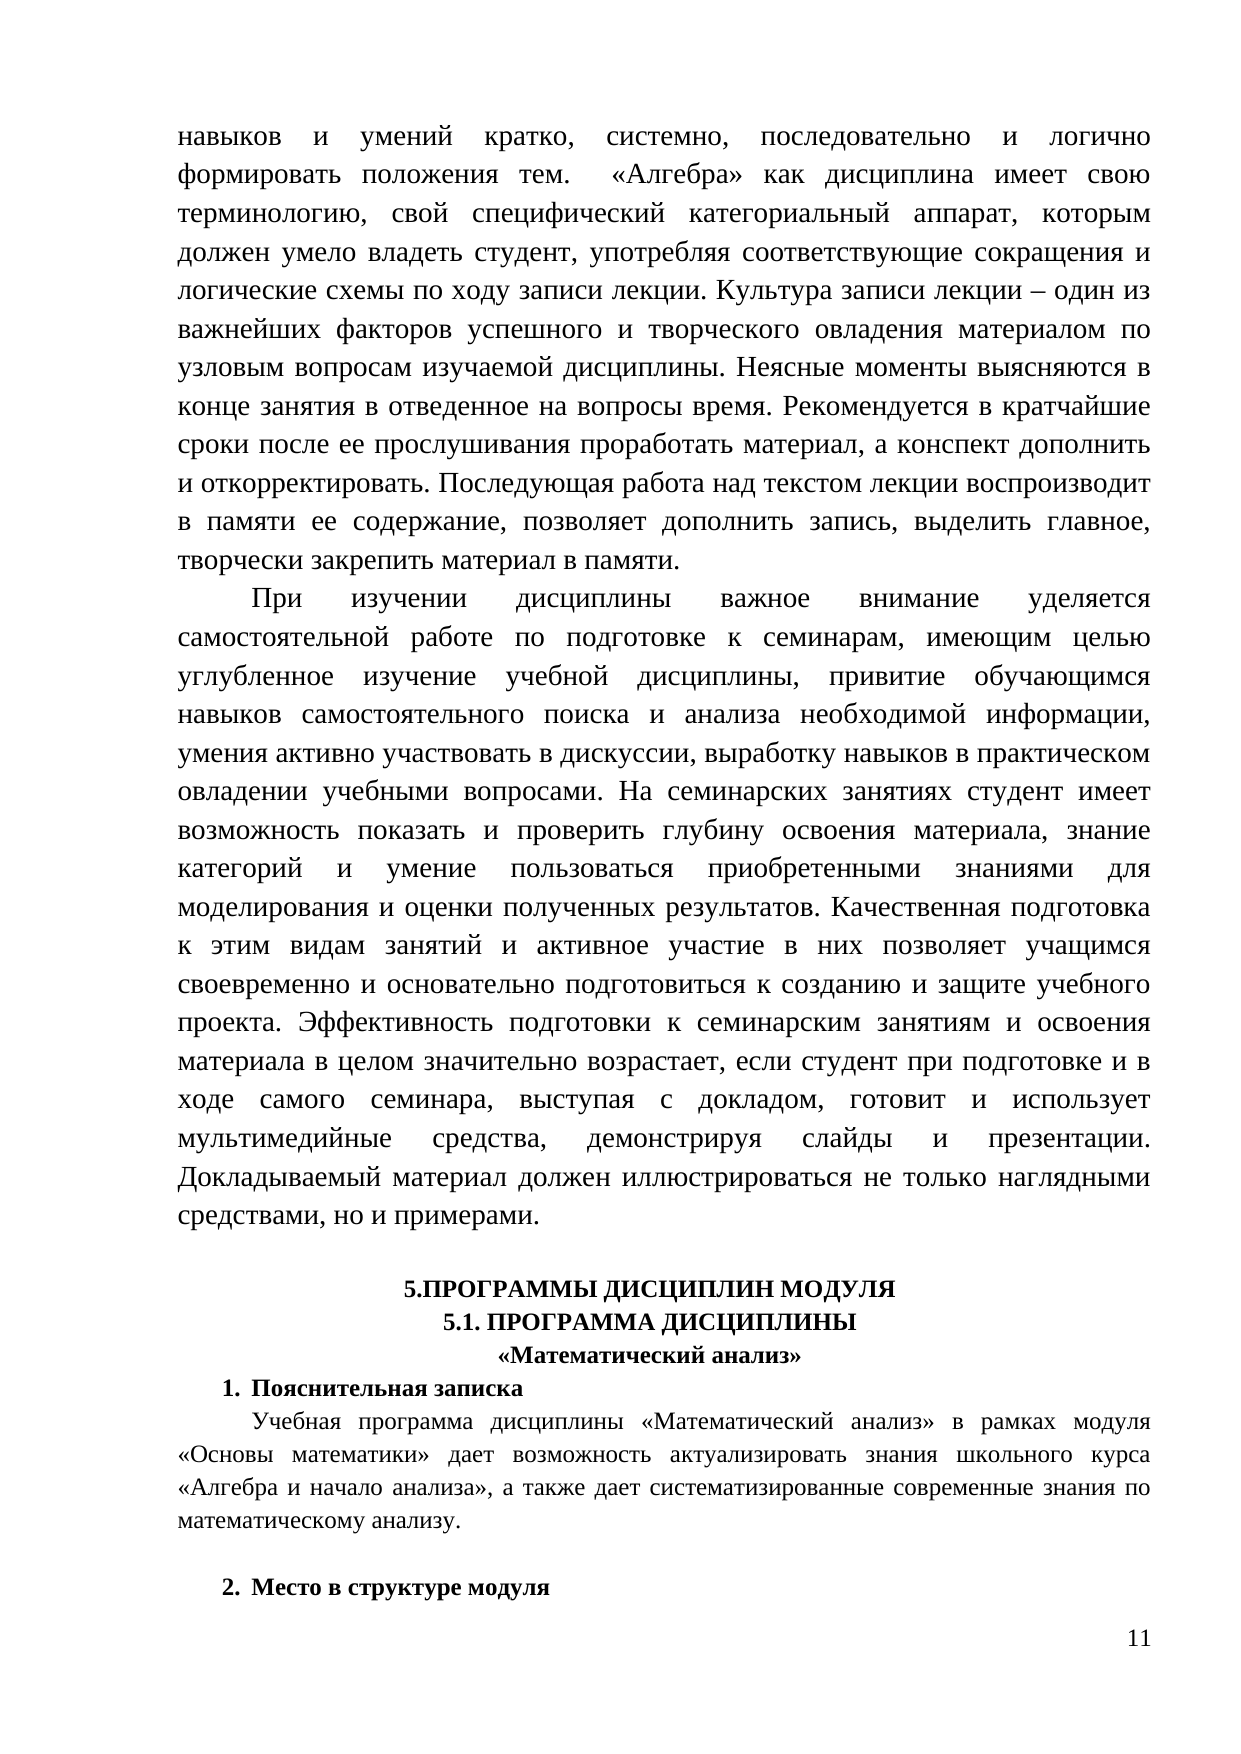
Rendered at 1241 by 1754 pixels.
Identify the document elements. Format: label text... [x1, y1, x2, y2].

list Место в структуре модуля [222, 1572, 1152, 1600]
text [177, 118, 1152, 576]
text При изучении дисциплины важное внимание уделяется самостоятельной работе по подготовке к семинарам, имеющим целью углубленное изучение учебной дисциплины, привитие обучающимся навыков самостоятельного поиска и анализа необходимой информации, умения активно участвовать в дискуссии, выработку навыков в практическом овладении учебными вопросами. На семинарских занятиях студент имеет возможность показать и проверить глубину освоения материала, знание категорий и умение пользоваться приобретенными знаниями для моделирования и оценки полученных результатов. Качественная подготовка к этим видам занятий и активное участие в них позволяет учащимся своевременно и основательно подготовиться к созданию и защите учебного проекта. Эффективность подготовки к семинарским занятиям и освоения материала в целом значительно возрастает, если студент при подготовке и в ходе самого семинара, выступая с докладом, готовит и использует мультимедийные средства, демонстрируя слайды и презентации. Докладываемый материал должен иллюстрироваться не только наглядными средствами, но и примерами. [177, 581, 1152, 1231]
text Учебная программа дисциплины «Математический анализ» в рамках модуля «Основы математики» дает возможность актуализировать знания школьного курса «Алгебра и начало анализа», а также дает систематизированные современные знания по математическому анализу. [177, 1406, 1152, 1534]
text 5.ПРОГРАММЫ ДИСЦИПЛИН МОДУЛЯ [148, 1274, 1152, 1303]
text 5.1. ПРОГРАММА ДИСЦИПЛИНЫ [148, 1307, 1152, 1336]
list Пояснительная записка [148, 1373, 1152, 1402]
text «Математический анализ» [148, 1340, 1152, 1369]
